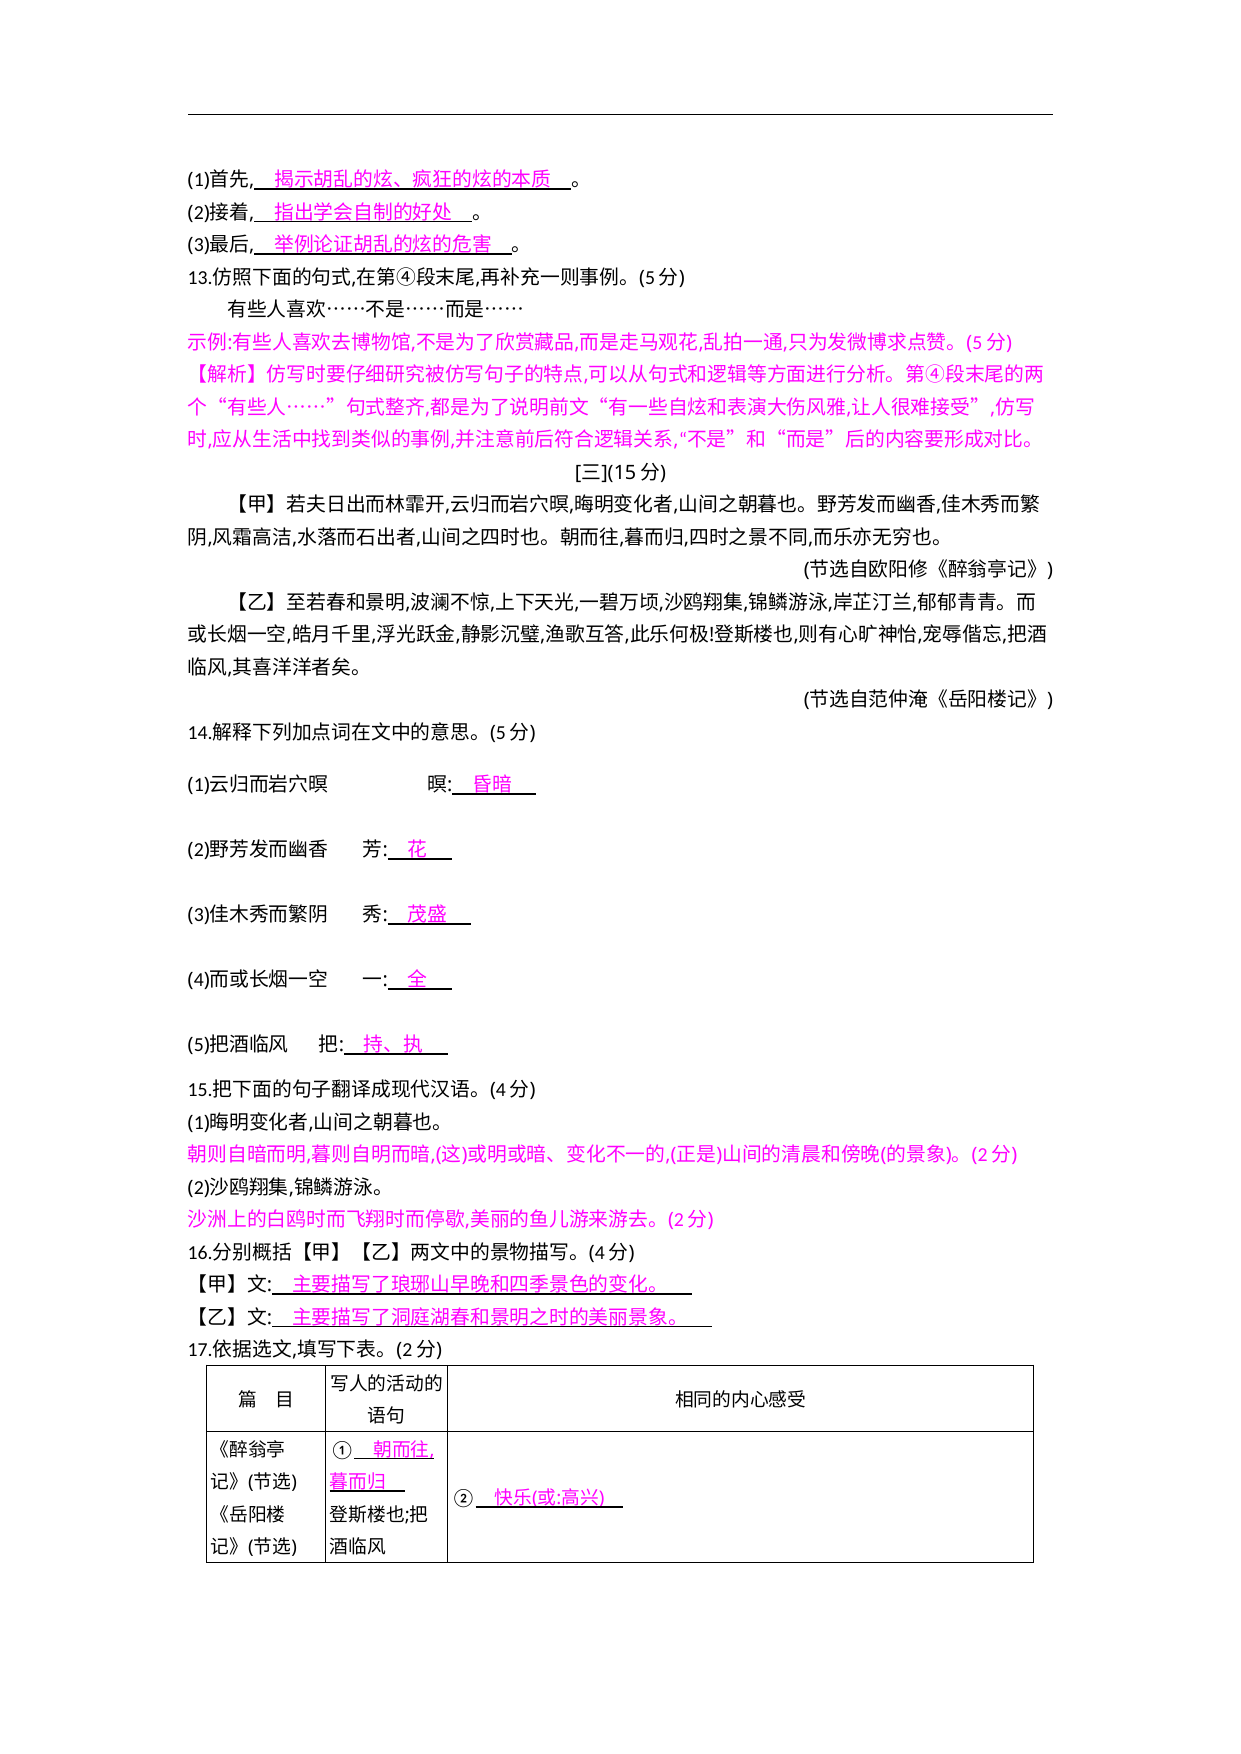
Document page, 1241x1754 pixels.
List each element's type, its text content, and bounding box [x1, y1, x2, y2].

text 有些人喜欢……不是……而是…… [187, 292, 1053, 324]
text 【乙】文: 主要描写了洞庭湖春和景明之时的美丽景象。 [187, 1299, 1053, 1332]
text 16.分别概括【甲】【乙】两文中的景物描写。(4分) [187, 1234, 1053, 1267]
table_header 篇 目 [207, 1366, 325, 1431]
text (1)云归而岩穴暝 暝: 昏暗 [187, 747, 1053, 812]
text 13.仿照下面的句式,在第④段末尾,再补充一则事例。(5分) [187, 259, 1053, 292]
table_header 相同的内心感受 [448, 1366, 1033, 1431]
text (节选自范仲淹《岳阳楼记》) [187, 682, 1053, 714]
text (节选自欧阳修《醉翁亭记》) [187, 552, 1053, 584]
text 【乙】至若春和景明,波澜不惊,上下天光,一碧万顷,沙鸥翔集,锦鳞游泳,岸芷汀兰,郁郁青青。而或长烟一空,皓月千里,浮光跃金,静影沉璧,渔歌互答,此乐何极!登斯楼也,则有心旷神怡,宠辱偕忘,把酒临风,其喜洋洋者矣。 [187, 584, 1053, 682]
text 17.依据选文,填写下表。(2分) [187, 1332, 1053, 1364]
table_cell ② 快乐(或:高兴) [448, 1432, 1033, 1562]
text (1)首先, 揭示胡乱的炫、疯狂的炫的本质 。 [187, 162, 1053, 194]
table_header 写人的活动的语句 [326, 1366, 447, 1431]
text (5)把酒临风 把: 持、执 [187, 1007, 1053, 1072]
text (3)佳木秀而繁阴 秀: 茂盛 [187, 877, 1053, 942]
text 朝则自暗而明,暮则自明而暗,(这)或明或暗、变化不一的,(正是)山间的清晨和傍晚(的景象)。(2分) [187, 1137, 1053, 1169]
text (2)野芳发而幽香 芳: 花 [187, 812, 1053, 877]
text 14.解释下列加点词在文中的意思。(5分) [187, 714, 1053, 747]
text (2)接着, 指出学会自制的好处 。 [187, 194, 1053, 227]
text (1)晦明变化者,山间之朝暮也。 [187, 1104, 1053, 1137]
text 示例:有些人喜欢去博物馆,不是为了欣赏藏品,而是走马观花,乱拍一通,只为发微博求点赞。(5分) [187, 324, 1053, 357]
text 沙洲上的白鸥时而飞翔时而停歇,美丽的鱼儿游来游去。(2分) [187, 1202, 1053, 1234]
text 【甲】文: 主要描写了琅琊山早晚和四季景色的变化。 [187, 1267, 1053, 1299]
text 【甲】若夫日出而林霏开,云归而岩穴暝,晦明变化者,山间之朝暮也。野芳发而幽香,佳木秀而繁阴,风霜高洁,水落而石出者,山间之四时也。朝而往,暮而归,四时之景不同,而乐亦无穷也。[来源:学,科,网Z,X,X,K] [187, 487, 1053, 552]
text 15.把下面的句子翻译成现代汉语。(4分) [187, 1072, 1053, 1104]
text (2)沙鸥翔集,锦鳞游泳。 [187, 1169, 1053, 1202]
text (3)最后, 举例论证胡乱的炫的危害 。 [187, 227, 1053, 259]
text [三](15分) [187, 454, 1053, 487]
table_cell ① 朝而往,暮而归 登斯楼也;把酒临风 [326, 1432, 447, 1562]
text (4)而或长烟一空 一: 全 [187, 942, 1053, 1007]
text 【解析】仿写时要仔细研究被仿写句子的特点,可以从句式和逻辑等方面进行分析。第④段末尾的两个“有些人……”句式整齐,都是为了说明前文“有一些自炫和表演大伤风雅,让人很难接受”,仿写时,应从生活中找到类似的事例,并注意前后符合逻辑关系,“不是”和“而是”后的内容要形成对比。 [187, 357, 1053, 454]
table_cell 《醉翁亭记》(节选) 《岳阳楼记》(节选) [207, 1432, 325, 1562]
